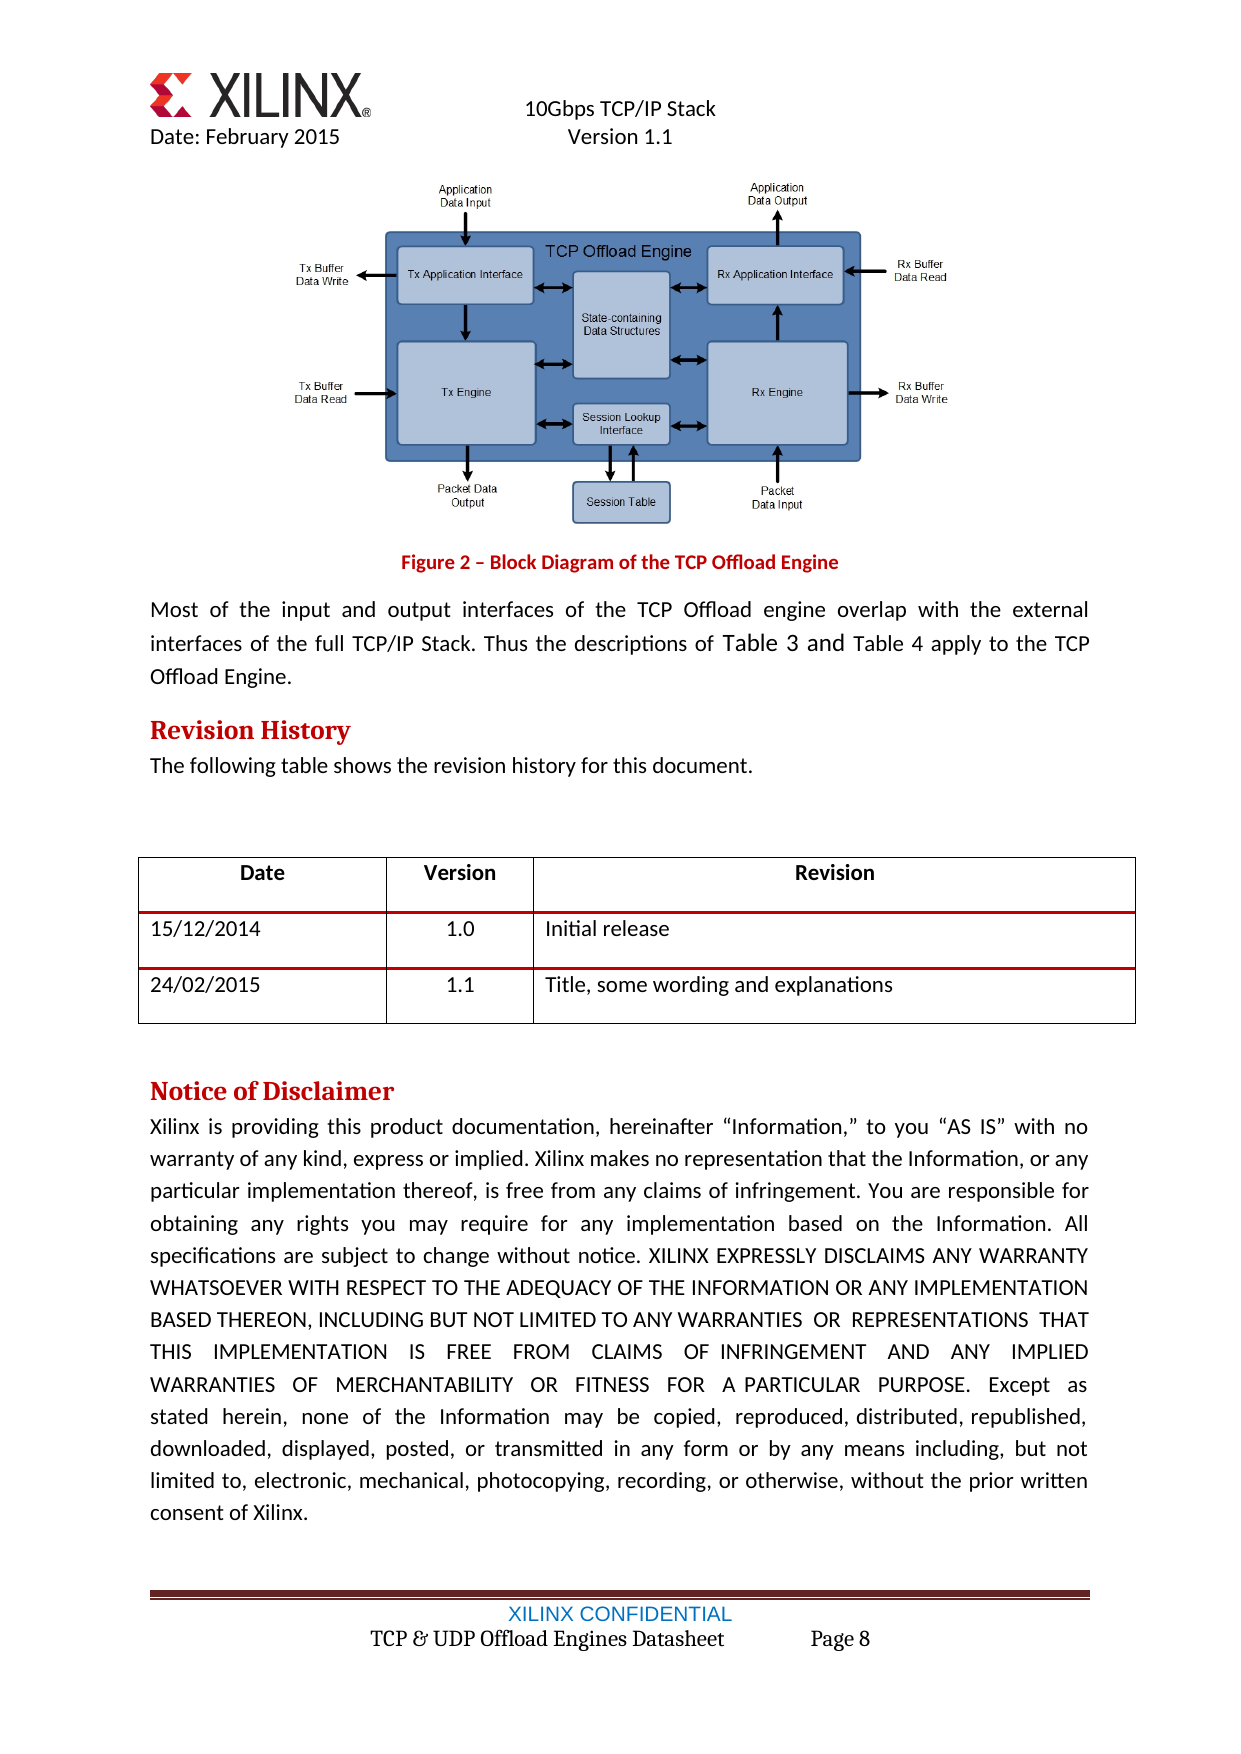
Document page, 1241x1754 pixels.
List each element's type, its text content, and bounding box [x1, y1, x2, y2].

picture [150, 73, 371, 117]
table_header Revision [534, 858, 1135, 911]
table_cell 1.1 [387, 970, 533, 1022]
text Most of the input and output interfaces of the TCP Offload engine overlap with the external interfaces of the full TCP/IP Stack. Thus the descriptions of Table 3 and Table 4 apply to the TCP Offload Engine. [150, 595, 1090, 690]
text Figure 2 – Block Diagram of the TCP Offload Engine [150, 549, 1090, 574]
text Xilinx is providing this product documentation, hereinafter “Information,” to you “AS IS” with no warranty of any kind, express or implied. Xilinx makes no representation that the Information, or any particular implementation thereof, is free from any claims of infringement. You are responsible for obtaining any rights you may require for any implementation based on the Information. All specifications are subject to change without notice. XILINX EXPRESSLY DISCLAIMS ANY WARRANTY WHATSOEVER WITH RESPECT TO THE ADEQUACY OF THE INFORMATION OR ANY IMPLEMENTATION BASED THEREON, INCLUDING BUT NOT LIMITED TO ANY WARRANTIES OR REPRESENTATIONS THAT THIS IMPLEMENTATION IS FREE FROM CLAIMS OF INFRINGEMENT AND ANY IMPLIED WARRANTIES OF MERCHANTABILITY OR FITNESS FOR A PARTICULAR PURPOSE. Except as stated herein, none of the Information may be copied, reproduced, distributed, republished, downloaded, displayed, posted, or transmitted in any form or by any means including, but not limited to, electronic, mechanical, photocopying, recording, or otherwise, without the prior written consent of Xilinx. [150, 1112, 1090, 1526]
table_cell 24/02/2015 [139, 970, 386, 1022]
table_cell 1.0 [387, 914, 533, 967]
table_cell 15/12/2014 [139, 914, 386, 967]
subtitle Notice of Disclaimer [150, 1076, 1090, 1108]
table_cell Initial release [534, 914, 1135, 967]
picture [288, 178, 953, 524]
text The following table shows the revision history for this document. [150, 751, 1090, 779]
subtitle Revision History [150, 715, 1090, 746]
table_header Version [387, 858, 533, 911]
table_header Date [139, 858, 386, 911]
table_cell Title, some wording and explanations [534, 970, 1135, 1022]
